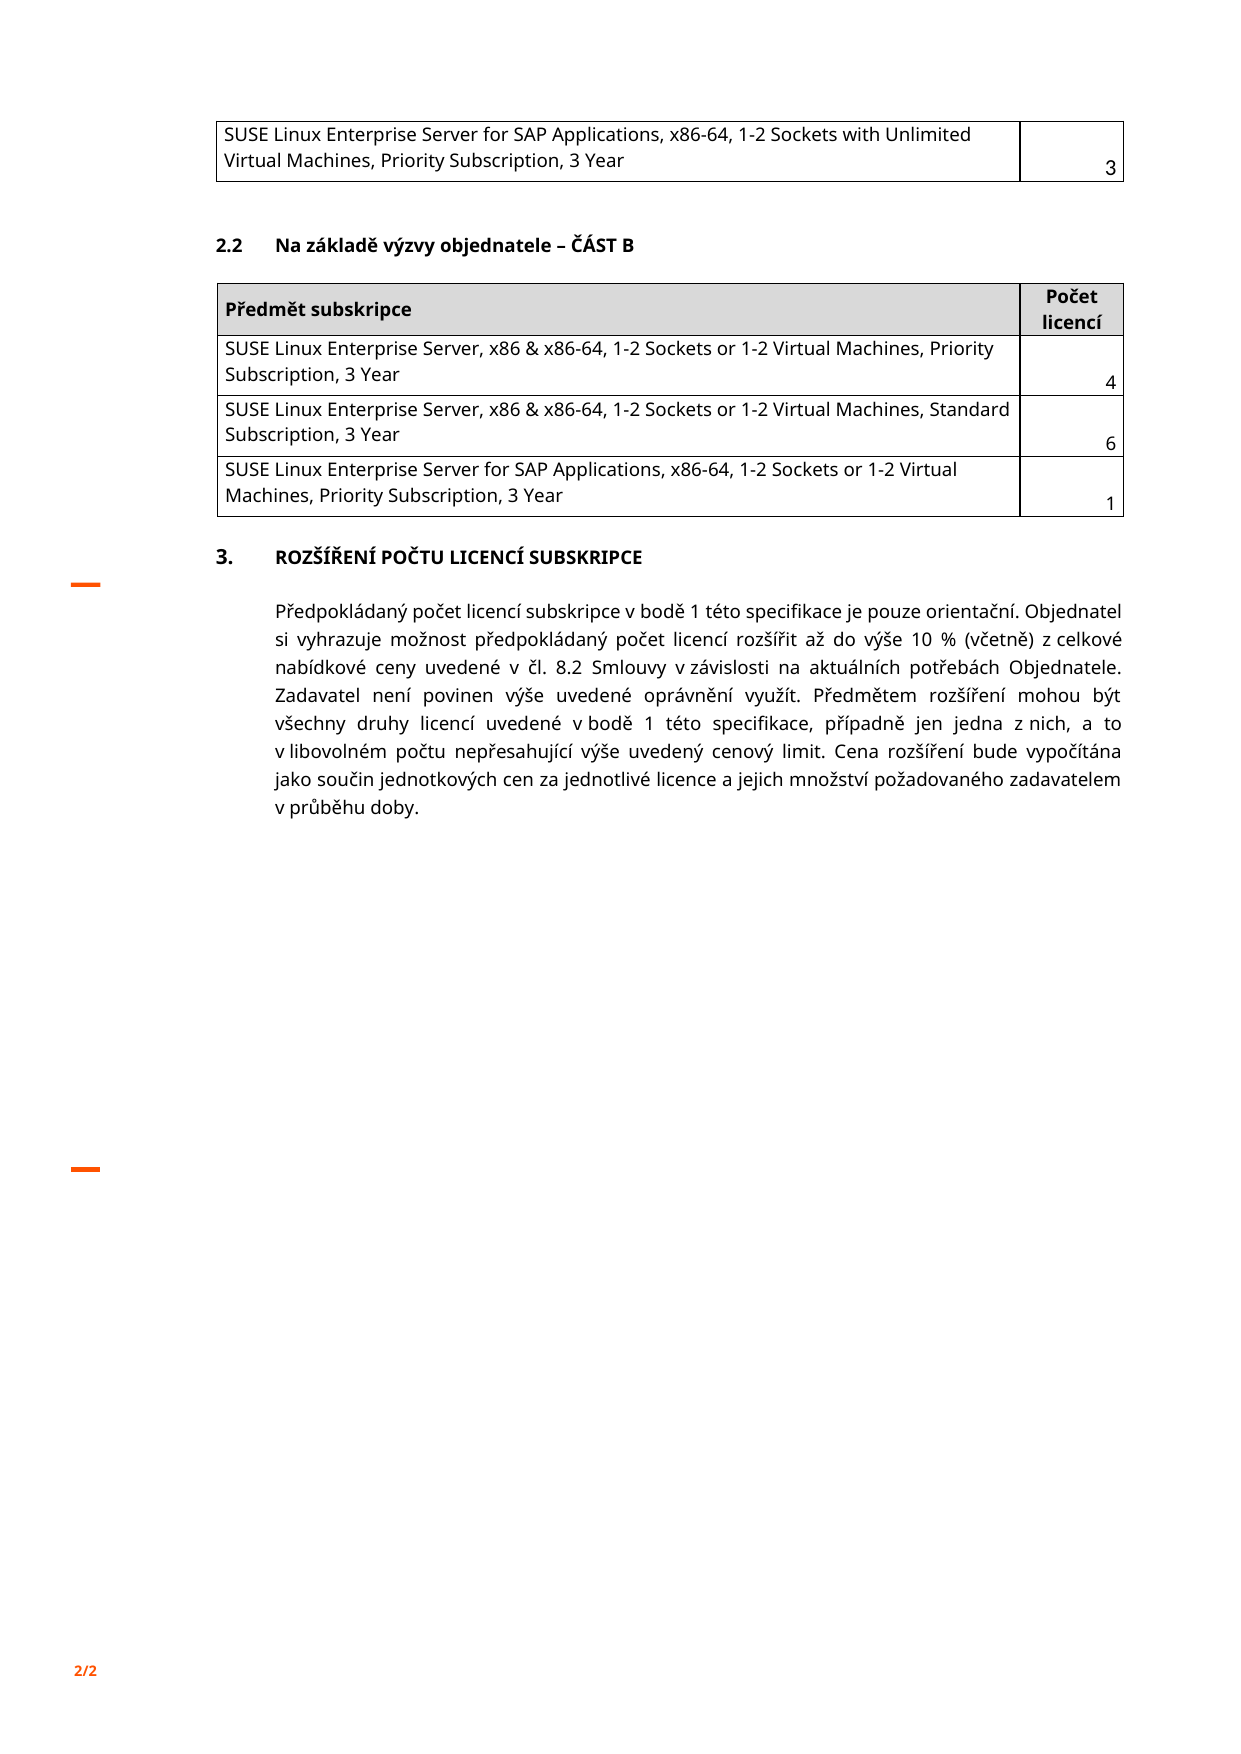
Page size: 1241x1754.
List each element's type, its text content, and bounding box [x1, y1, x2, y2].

list Předpokládaný počet licencí subskripce v bodě 1 této specifikace je pouze orientační. Objednatel si vyhrazuje možnost předpokládaný počet licencí rozšířit až do výše 10 % (včetně) z celkové nabídkové ceny uvedené v čl. 8.2 Smlouvy v závislosti na aktuálních potřebách Objednatele. Zadavatel není povinen výše uvedené oprávnění využít. Předmětem rozšíření mohou být všechny druhy licencí uvedené v bodě 1 této specifikace, případně jen jedna z nich, a to v libovolném počtu nepřesahující výše uvedený cenový limit. Cena rozšíření bude vypočítána jako součin jednotkových cen za jednotlivé licence a jejich množství požadovaného zadavatelem v průběhu doby. [275, 598, 1122, 820]
list na základě výzvy objednatele – část B [216, 232, 1122, 258]
table_cell SUSE Linux Enterprise Server for SAP Applications, x86-64, 1-2 Sockets or 1-2 Virtual Machines, Priority Subscription, 3 Year [218, 457, 1019, 516]
table_cell 1 [1021, 457, 1123, 516]
table_header Počet licencí [1021, 284, 1123, 335]
table_cell 4 [1021, 336, 1123, 395]
table_header Předmět subskripce [218, 284, 1019, 335]
table_cell 6 [1021, 396, 1123, 456]
table_cell SUSE Linux Enterprise Server, x86 & x86-64, 1-2 Sockets or 1-2 Virtual Machines, Standard Subscription, 3 Year [218, 396, 1019, 456]
table_cell SUSE Linux Enterprise Server for SAP Applications, x86-64, 1-2 Sockets with Unlimited Virtual Machines, Priority Subscription, 3 Year [217, 122, 1019, 181]
list Rozšíření počtu licencí subskripce [216, 542, 1122, 570]
table_cell 3 [1021, 122, 1123, 181]
table_cell SUSE Linux Enterprise Server, x86 & x86-64, 1-2 Sockets or 1-2 Virtual Machines, Priority Subscription, 3 Year [218, 336, 1019, 395]
